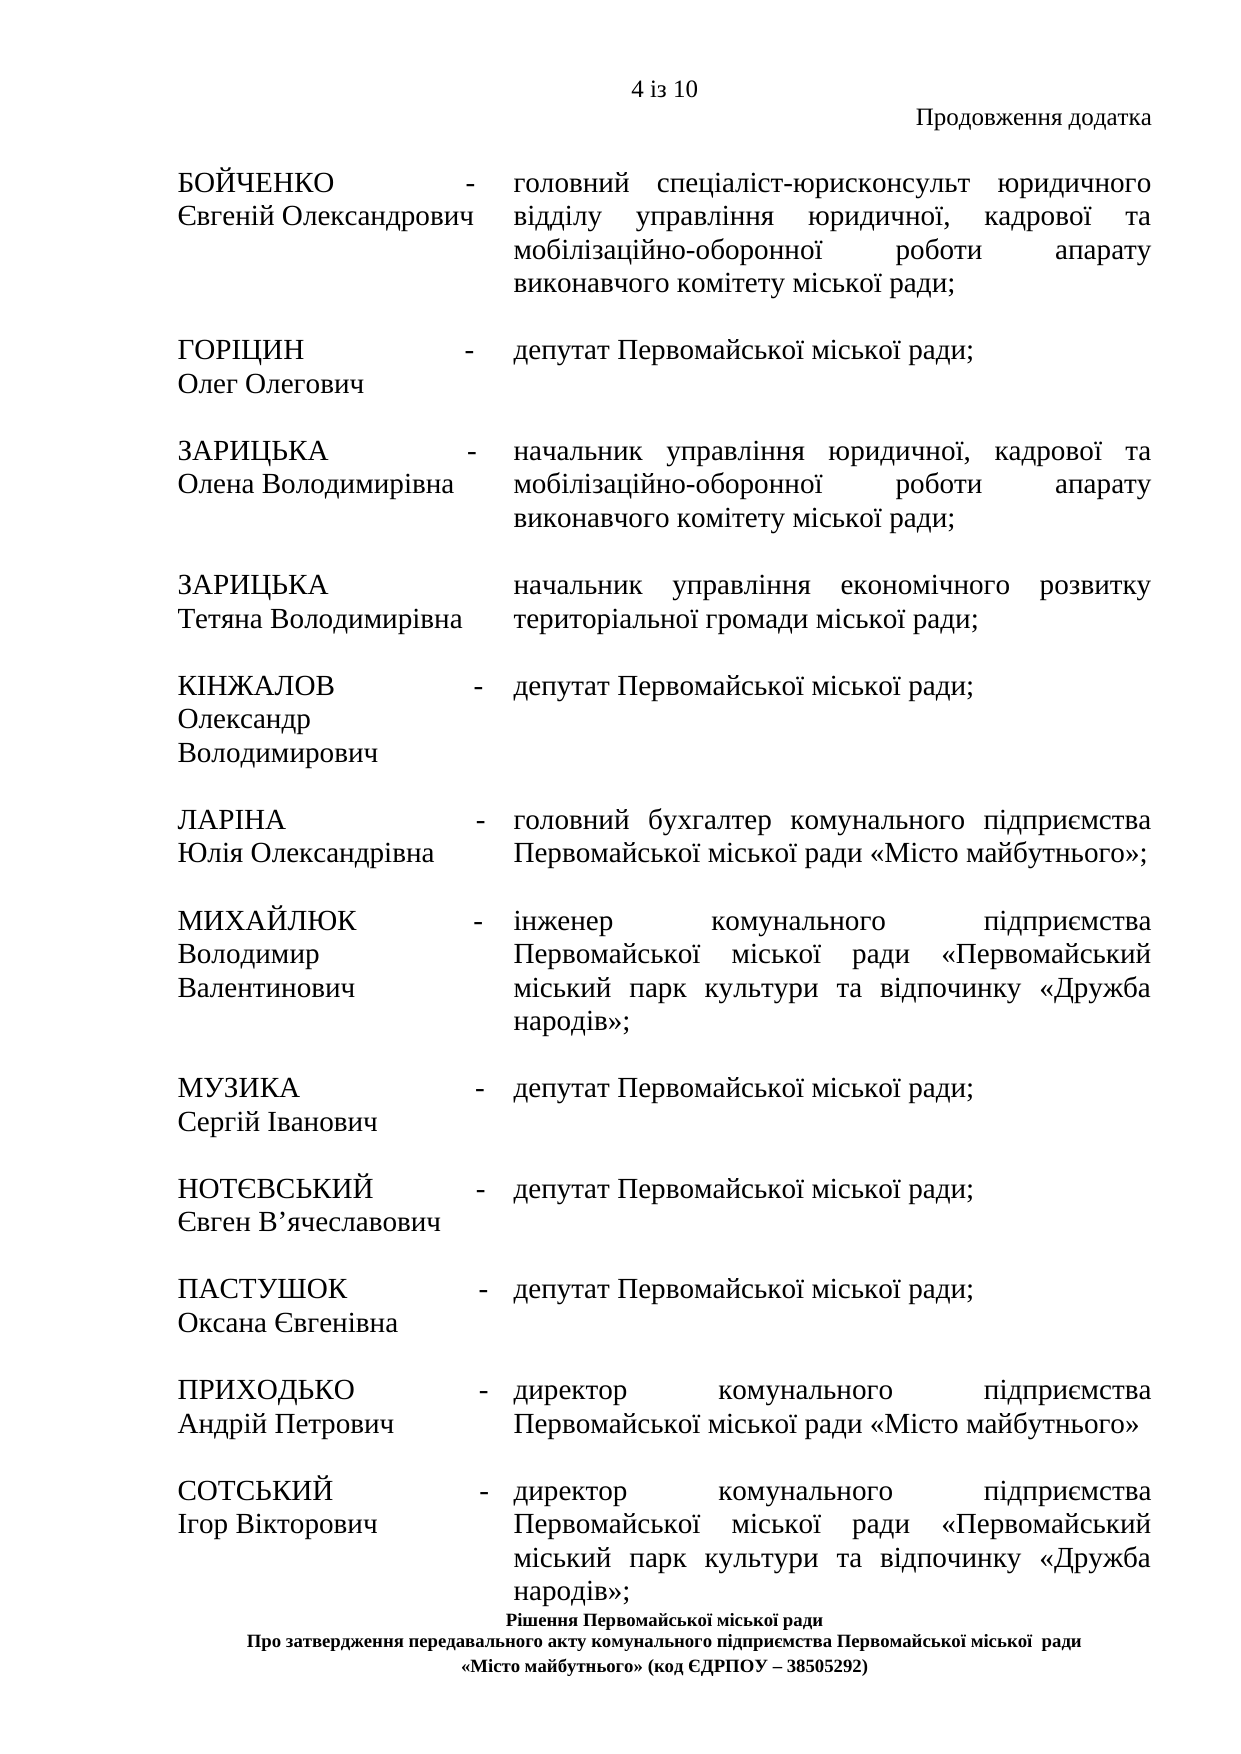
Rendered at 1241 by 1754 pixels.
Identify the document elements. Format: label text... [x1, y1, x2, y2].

table_cell ПАСТУШОК - Оксана Євгенівна [166, 1272, 502, 1372]
table_cell депутат Первомайської міської ради; [502, 1171, 1163, 1272]
table_cell ЗАРИЦЬКА Тетяна Володимирівна [166, 567, 502, 668]
table_cell начальник управління економічного розвитку територіальної громади міської ради; [502, 567, 1163, 668]
table_cell головний бухгалтер комунального підприємства Первомайської міської ради «Місто майбутнього»; [502, 802, 1163, 903]
table_cell БОЙЧЕНКО - Євгеній Олександрович [166, 131, 502, 332]
table_cell ГОРІЦИН - Олег Олегович [166, 333, 502, 433]
table_cell головний спеціаліст-юрисконсульт юридичного відділу управління юридичної, кадрової та мобілізаційно-оборонної роботи апарату виконавчого комітету міської ради; [502, 131, 1163, 332]
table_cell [502, 1473, 1163, 1607]
table_cell депутат Первомайської міської ради; [502, 1070, 1163, 1171]
table_cell ЗАРИЦЬКА - Олена Володимирівна [166, 433, 502, 567]
table_cell депутат Первомайської міської ради; [502, 333, 1163, 433]
table_cell депутат Первомайської міської ради; [502, 668, 1163, 802]
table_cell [166, 1473, 502, 1607]
table_cell НОТЄВСЬКИЙ - Євген В’ячеславович [166, 1171, 502, 1272]
table_cell ЛАРІНА - Юлія Олександрівна [166, 802, 502, 903]
table_cell депутат Первомайської міської ради; [502, 1272, 1163, 1372]
table_cell МИХАЙЛЮК - Володимир Валентинович [166, 903, 502, 1070]
table_cell МУЗИКА - Сергій Іванович [166, 1070, 502, 1171]
table_cell ПРИХОДЬКО - Андрій Петрович [166, 1372, 502, 1473]
table_cell КІНЖАЛОВ - Олександр Володимирович [166, 668, 502, 802]
table_cell начальник управління юридичної, кадрової та мобілізаційно-оборонної роботи апарату виконавчого комітету міської ради; [502, 433, 1163, 567]
table_cell інженер комунального підприємства Первомайської міської ради «Первомайський міський парк культури та відпочинку «Дружба народів»; [502, 903, 1163, 1070]
table_cell директор комунального підприємства Первомайської міської ради «Місто майбутнього» [502, 1372, 1163, 1473]
